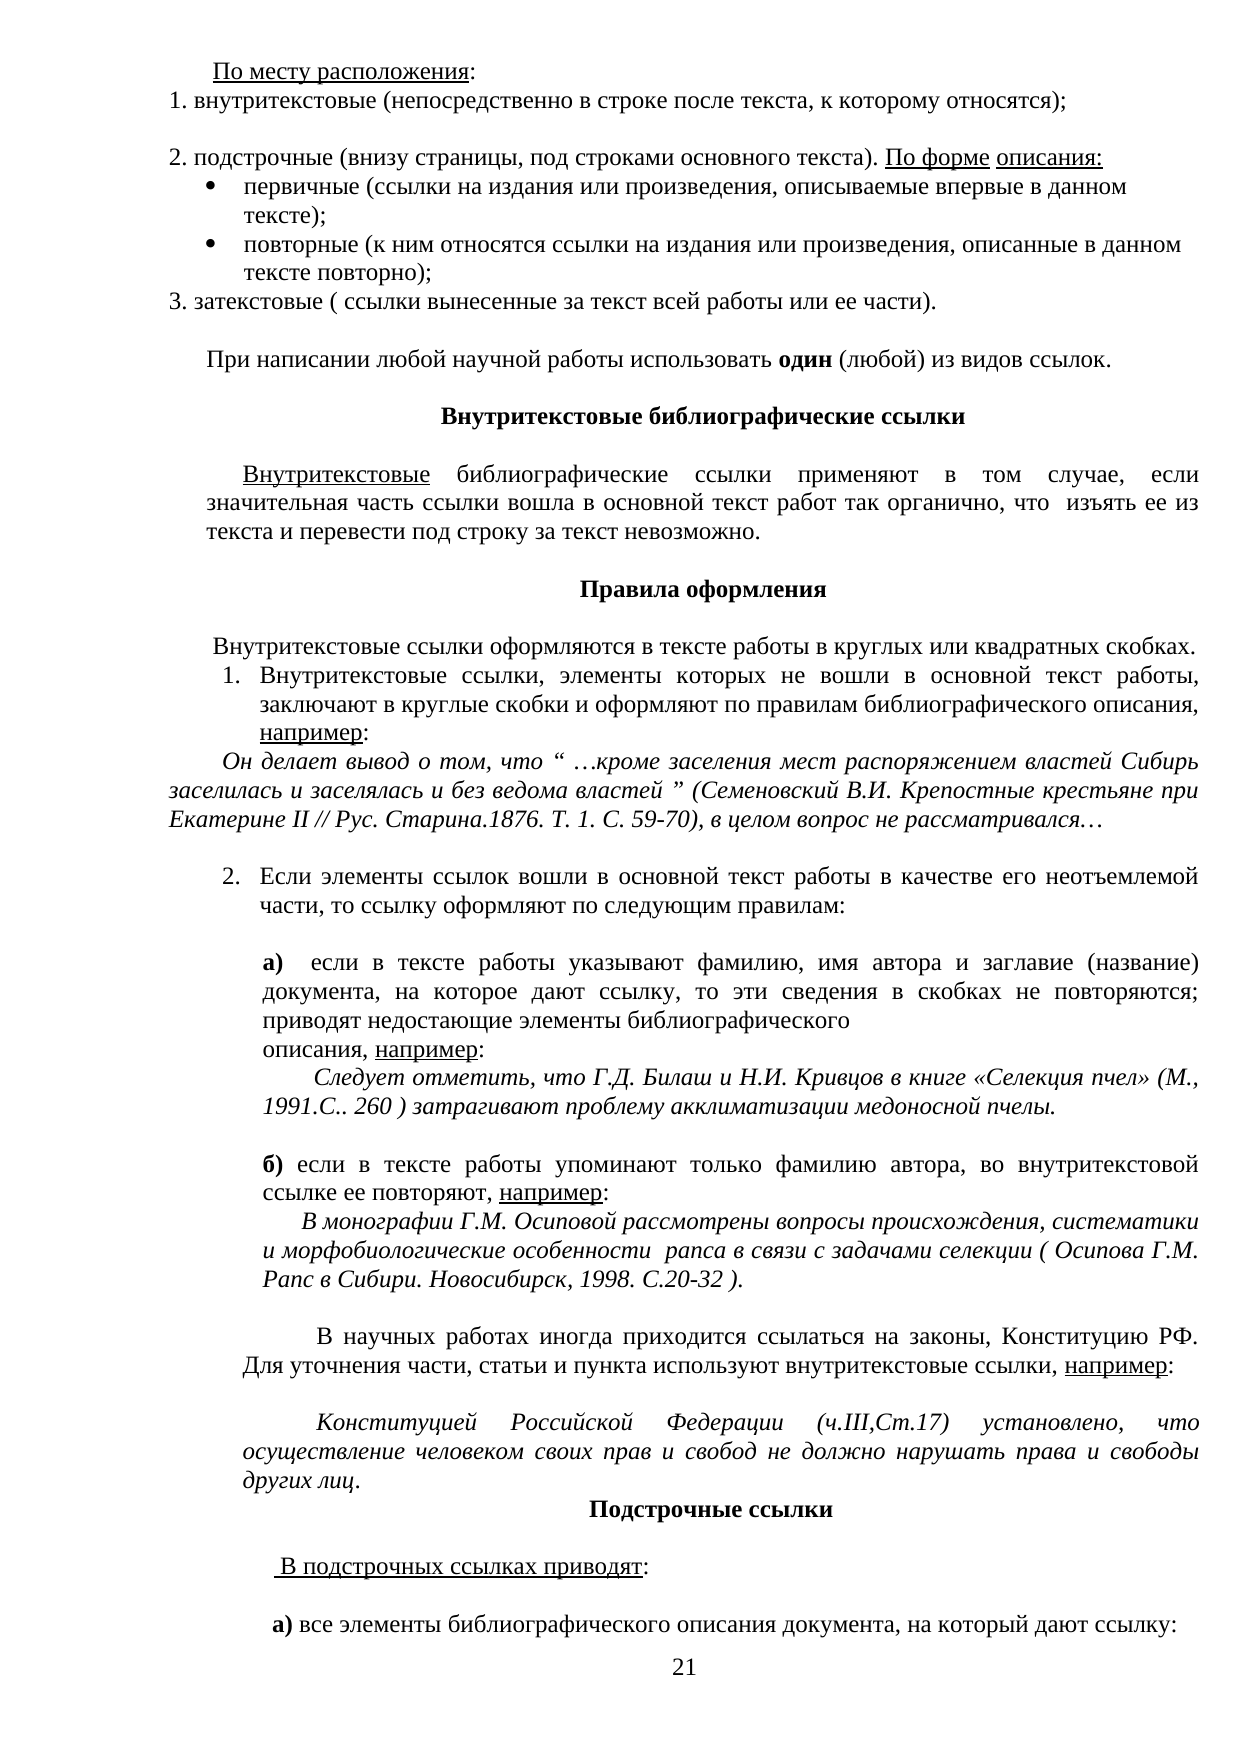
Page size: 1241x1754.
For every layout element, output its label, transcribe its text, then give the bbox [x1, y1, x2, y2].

text Подстрочные ссылки [222, 1494, 1200, 1522]
text В монографии Г.М. Осиповой рассмотрены вопросы происхождения, систематики и морфобиологические особенности рапса в связи с задачами селекции ( Осипова Г.М. Рапс в Сибири. Новосибирск, 1998. С.20-32 ). [262, 1206, 1200, 1292]
text В подстрочных ссылках приводят: [222, 1551, 1200, 1580]
text Внутритекстовые библиографические ссылки [206, 401, 1200, 430]
text Следует отметить, что Г.Д. Билаш и Н.И. Кривцов в книге «Селекция пчел» (М., 1991.С.. 260 ) затрагивают проблему акклиматизации медоносной пчелы. [262, 1062, 1200, 1120]
text 3. затекстовые ( ссылки вынесенные за текст всей работы или ее части). [169, 286, 1200, 315]
text В научных работах иногда приходится ссылаться на законы, Конституцию РФ. Для уточнения части, статьи и пункта используют внутритекстовые ссылки, например: [242, 1321, 1200, 1379]
text а) если в тексте работы указывают фамилию, имя автора и заглавие (название) документа, на которое дают ссылку, то эти сведения в скобках не повторяются; приводят недостающие элементы библиографического [262, 947, 1200, 1034]
text описания, например: [262, 1034, 1200, 1062]
text Конституцией Российской Федерации (ч.III,Ст.17) установлено, что осуществление человеком своих прав и свобод не должно нарушать права и свободы других лиц. [242, 1407, 1200, 1494]
list повторные (к ним относятся ссылки на издания или произведения, описанные в данном тексте повторно); [206, 229, 1200, 286]
text 2. подстрочные (внизу страницы, под строками основного текста). По форме описания: [169, 142, 1200, 171]
list Если элементы ссылок вошли в основной текст работы в качестве его неотъемлемой части, то ссылку оформляют по следующим правилам: [222, 861, 1200, 919]
text Внутритекстовые библиографические ссылки применяют в том случае, если значительная часть ссылки вошла в основной текст работ так органично, что изъять ее из текста и перевести под строку за текст невозможно. [206, 459, 1200, 545]
text 1. внутритекстовые (непосредственно в строке после текста, к которому относятся); [169, 85, 1200, 114]
text Он делает вывод о том, что “ …кроме заселения мест распоряжением властей Сибирь заселилась и заселялась и без ведома властей ” (Семеновский В.И. Крепостные крестьяне при Екатерине II // Рус. Старина.1876. Т. 1. С. 59-70), в целом вопрос не рассматривался… [169, 746, 1200, 832]
text По месту расположения: [169, 56, 1200, 85]
text Внутритекстовые ссылки оформляются в тексте работы в круглых или квадратных скобках. [169, 631, 1200, 660]
list первичные (ссылки на издания или произведения, описываемые впервые в данном тексте); [206, 171, 1200, 229]
text Правила оформления [206, 574, 1200, 602]
text При написании любой научной работы использовать один (любой) из видов ссылок. [206, 344, 1200, 372]
text б) если в тексте работы упоминают только фамилию автора, во внутритекстовой ссылке ее повторяют, например: [262, 1149, 1200, 1206]
list Внутритекстовые ссылки, элементы которых не вошли в основной текст работы, заключают в круглые скобки и оформляют по правилам библиографического описания, например: [222, 660, 1200, 746]
text а) все элементы библиографического описания документа, на который дают ссылку: [222, 1609, 1200, 1637]
